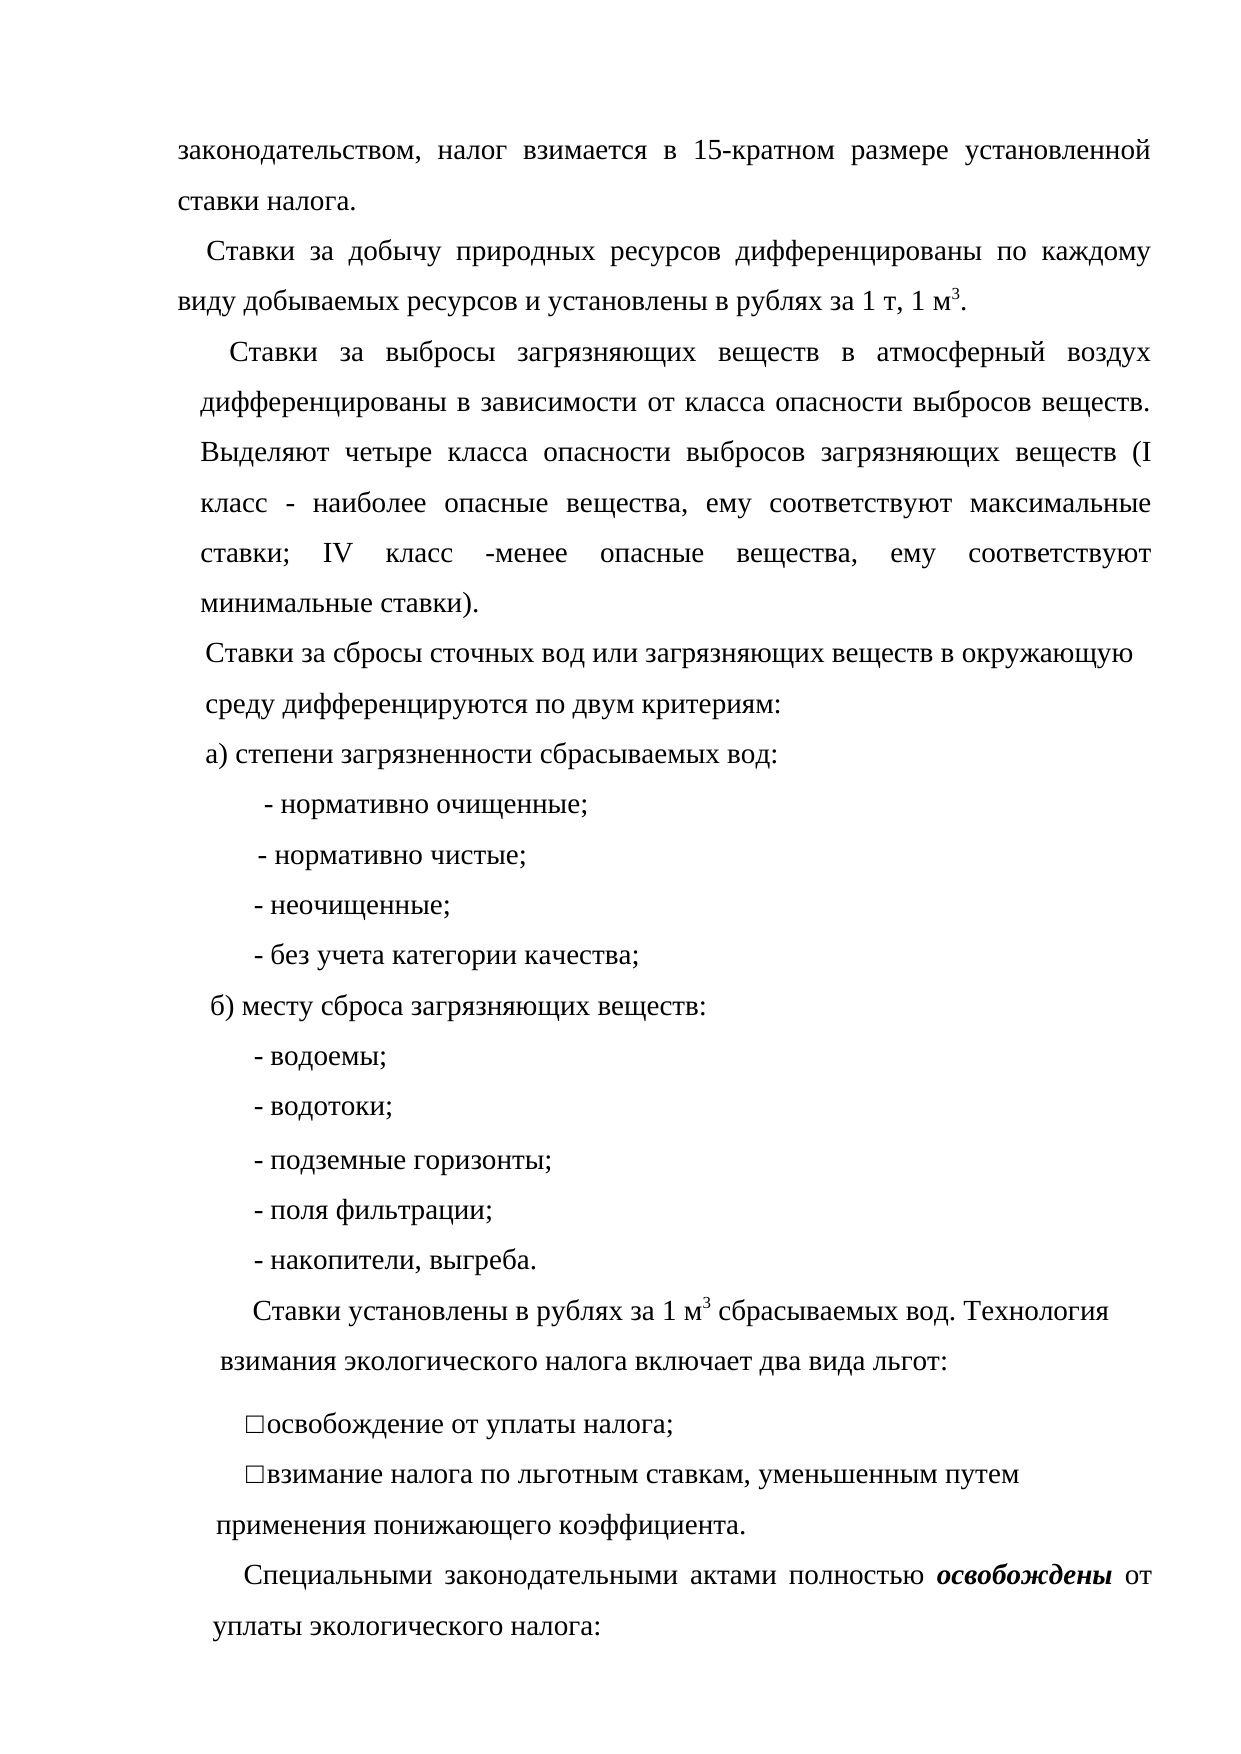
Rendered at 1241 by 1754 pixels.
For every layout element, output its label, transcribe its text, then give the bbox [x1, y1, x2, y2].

list неочищенные; [254, 887, 1152, 921]
list подземные горизонты; [254, 1142, 1152, 1175]
list водоемы; [254, 1038, 1152, 1072]
text Ставки за выбросы загрязняющих веществ в атмосферный воздух дифференцированы в зависимости от класса опасности выбросов веществ. Выделяют четыре класса опасности выбросов загрязняющих веществ (I класс - наиболее опасные вещества, ему соответствуют максимальные ставки; IV класс -менее опасные вещества, ему соответствуют минимальные ставки). [200, 334, 1152, 619]
text б) месту сброса загрязняющих веществ: [177, 988, 1152, 1021]
text Ставки за добычу природных ресурсов дифференцированы по каждому виду добываемых ресурсов и установлены в рублях за 1 т, 1 м3. [177, 233, 1152, 317]
text Ставки за сбросы сточных вод или загрязняющих веществ в окружающую среду дифференцируются по двум критериям: [205, 636, 1152, 719]
list поля фильтрации; [254, 1192, 1152, 1226]
list без учета категории качества; [254, 937, 1152, 971]
text а) степени загрязненности сбрасываемых вод: [205, 736, 1152, 770]
text Специальными законодательными актами полностью освобождены от уплаты экологического налога: [212, 1557, 1152, 1641]
text - нормативно очищенные; [205, 787, 1152, 820]
list накопители, выгреба. [254, 1242, 1152, 1276]
text Ставки установлены в рублях за 1 м3 сбрасываемых вод. Технология взимания экологического налога включает два вида льгот: [220, 1293, 1152, 1377]
text - нормативно чистые; [177, 837, 1152, 870]
list взимание налога по льготным ставкам, уменьшенным путем применения понижающего коэффициента. [216, 1457, 1152, 1541]
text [177, 132, 1152, 216]
list водотоки; [254, 1088, 1152, 1122]
list освобождение от уплаты налога; [246, 1406, 1152, 1440]
